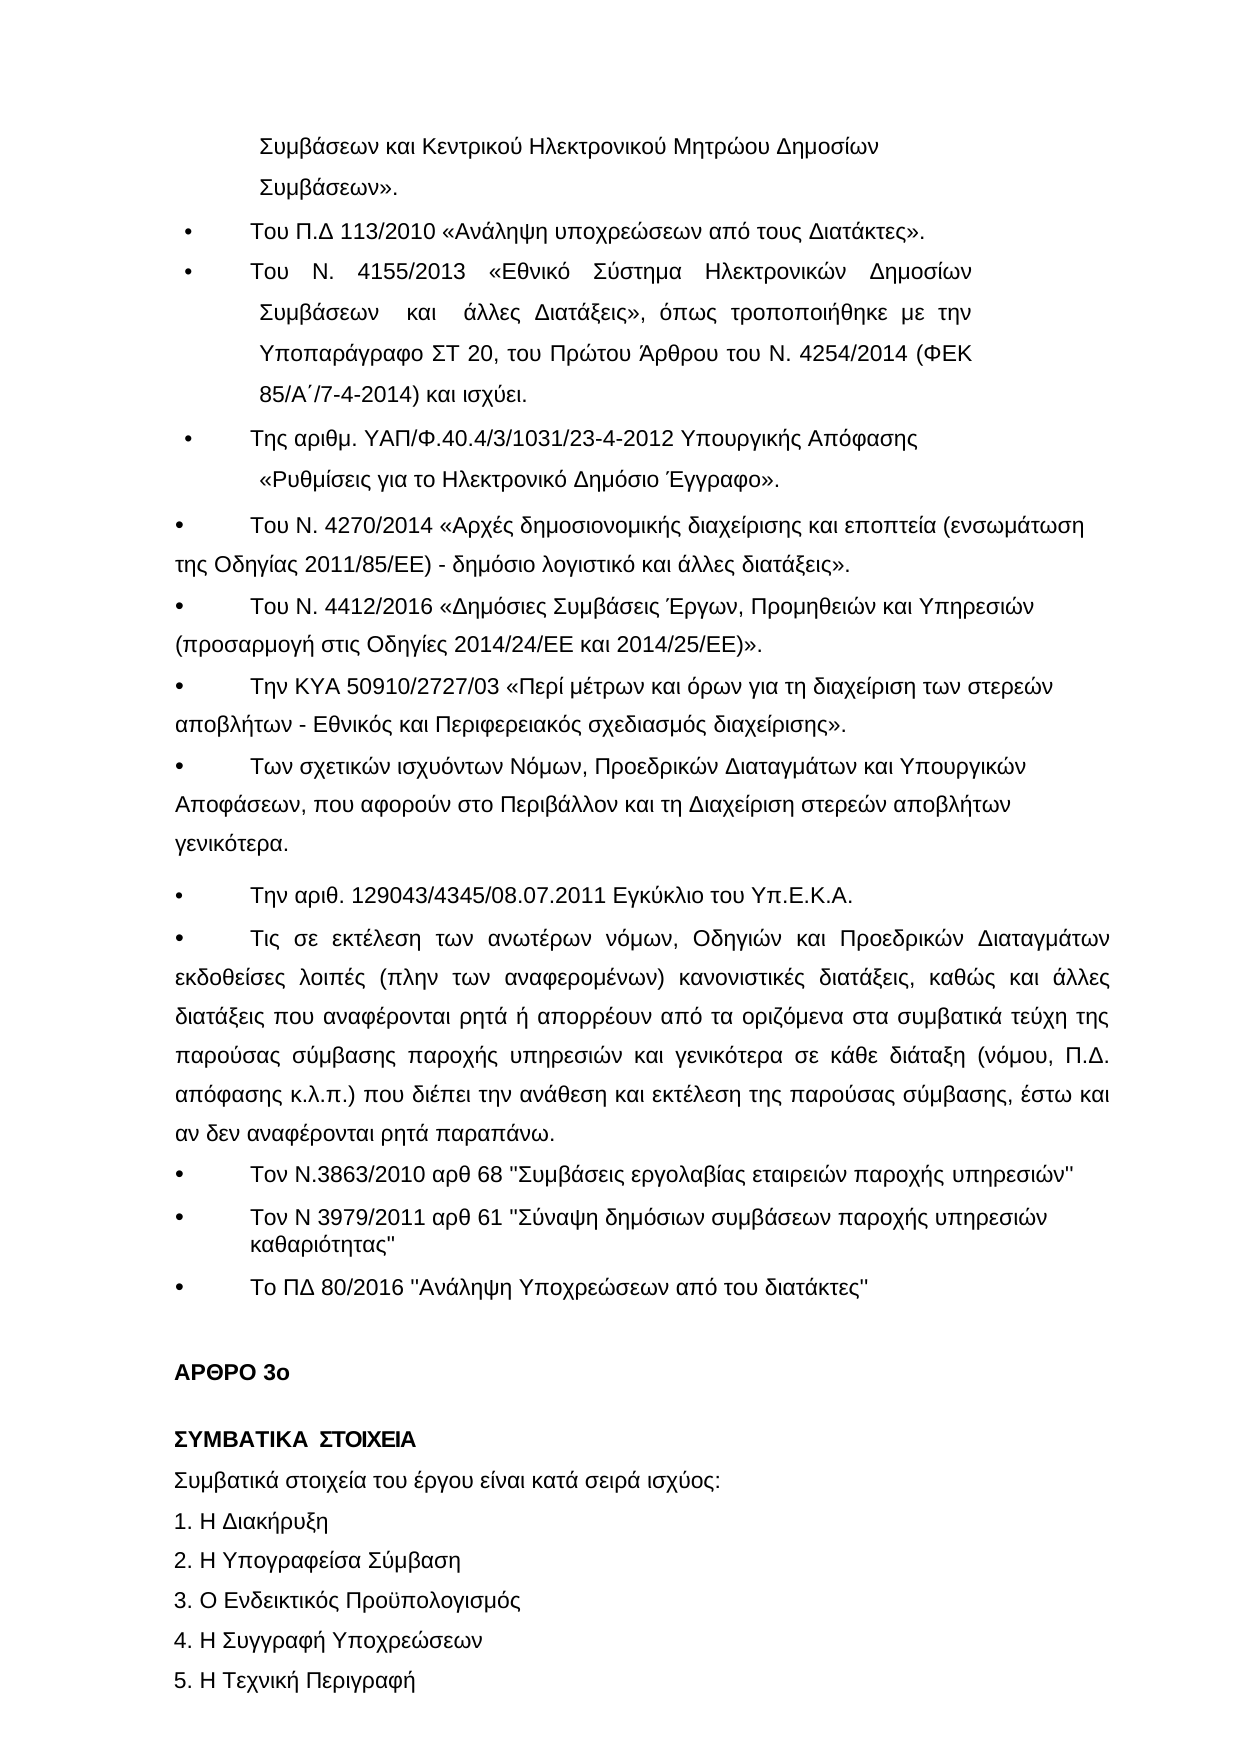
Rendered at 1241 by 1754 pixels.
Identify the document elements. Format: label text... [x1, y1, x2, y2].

subtitle ΣΥΜΒΑΤΙΚΑ ΣΤΟΙΧΕΙΑ [174, 1426, 857, 1453]
list Του Ν. 4270/2014 «Αρχές δημοσιονομικής διαχείρισης και εποπτεία (ενσωμάτωση της Οδηγίας 2011/85/ΕΕ) - δημόσιο λογιστικό και άλλες διατάξεις». [175, 511, 1111, 577]
text 5. Η Τεχνική Περιγραφή [174, 1667, 1123, 1693]
list Τις σε εκτέλεση των ανωτέρων νόμων, Οδηγιών και Προεδρικών Διαταγμάτων εκδοθείσες λοιπές (πλην των αναφερομένων) κανονιστικές διατάξεις, καθώς και άλλες διατάξεις που αναφέρονται ρητά ή απορρέουν από τα οριζόμενα στα συμβατικά τεύχη της παρούσας σύμβασης παροχής υπηρεσιών και γενικότερα σε κάθε διάταξη (νόμου, Π.Δ. απόφασης κ.λ.π.) που διέπει την ανάθεση και εκτέλεση της παρούσας σύμβασης, έστω και αν δεν αναφέρονται ρητά παραπάνω. [175, 923, 1111, 1146]
text 3. Ο Ενδεικτικός Προϋπολογισμός [174, 1587, 1123, 1613]
list • Την αριθ. 129043/4345/08.07.2011 Εγκύκλιο του Υπ.Ε.Κ.Α. [175, 882, 1123, 908]
list Της αριθμ. ΥΑΠ/Φ.40.4/3/1031/23-4-2012 Υπουργικής Απόφασης «Ρυθμίσεις για το Ηλεκτρονικό Δημόσιο Έγγραφο». [184, 425, 973, 493]
list Του Ν. 4155/2013 «Εθνικό Σύστημα Ηλεκτρονικών Δημοσίων Συμβάσεων και άλλες Διατάξεις», όπως τροποποιήθηκε με την Υποπαράγραφο ΣΤ 20, του Πρώτου Άρθρου του Ν. 4254/2014 (ΦΕΚ 85/Α΄/7-4-2014) και ισχύει. [184, 258, 973, 408]
list Το ΠΔ 80/2016 ''Ανάληψη Υποχρεώσεων από του διατάκτες'' [175, 1272, 1123, 1301]
list Την ΚΥΑ 50910/2727/03 «Περί μέτρων και όρων για τη διαχείριση των στερεών αποβλήτων - Εθνικός και Περιφερειακός σχεδιασμός διαχείρισης». [175, 671, 1110, 738]
text 2. Η Υπογραφείσα Σύμβαση [174, 1547, 1123, 1574]
subtitle ΑΡΘΡΟ 3ο [174, 1358, 376, 1397]
list Τον Ν 3979/2011 αρθ 61 ''Σύναψη δημόσιων συμβάσεων παροχής υπηρεσιών καθαριότητας'' [175, 1202, 1123, 1257]
list Των σχετικών ισχυόντων Νόμων, Προεδρικών Διαταγμάτων και Υπουργικών Αποφάσεων, που αφορούν στο Περιβάλλον και τη Διαχείριση στερεών αποβλήτων γενικότερα. [175, 751, 1110, 856]
list Του Π.Δ 113/2010 «Ανάληψη υποχρεώσεων από τους Διατάκτες». [184, 218, 1123, 244]
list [184, 133, 972, 200]
text Συμβατικά στοιχεία του έργου είναι κατά σειρά ισχύος: [174, 1467, 1123, 1494]
text 4. Η Συγγραφή Υποχρεώσεων [174, 1627, 1123, 1653]
list Τον Ν.3863/2010 αρθ 68 ''Συμβάσεις εργολαβίας εταιρειών παροχής υπηρεσιών'' [175, 1159, 1123, 1188]
text 1. Η Διακήρυξη [174, 1508, 1123, 1534]
list Του Ν. 4412/2016 «Δημόσιες Συμβάσεις Έργων, Προμηθειών και Υπηρεσιών (προσαρμογή στις Οδηγίες 2014/24/ΕΕ και 2014/25/ΕΕ)». [175, 591, 1110, 657]
